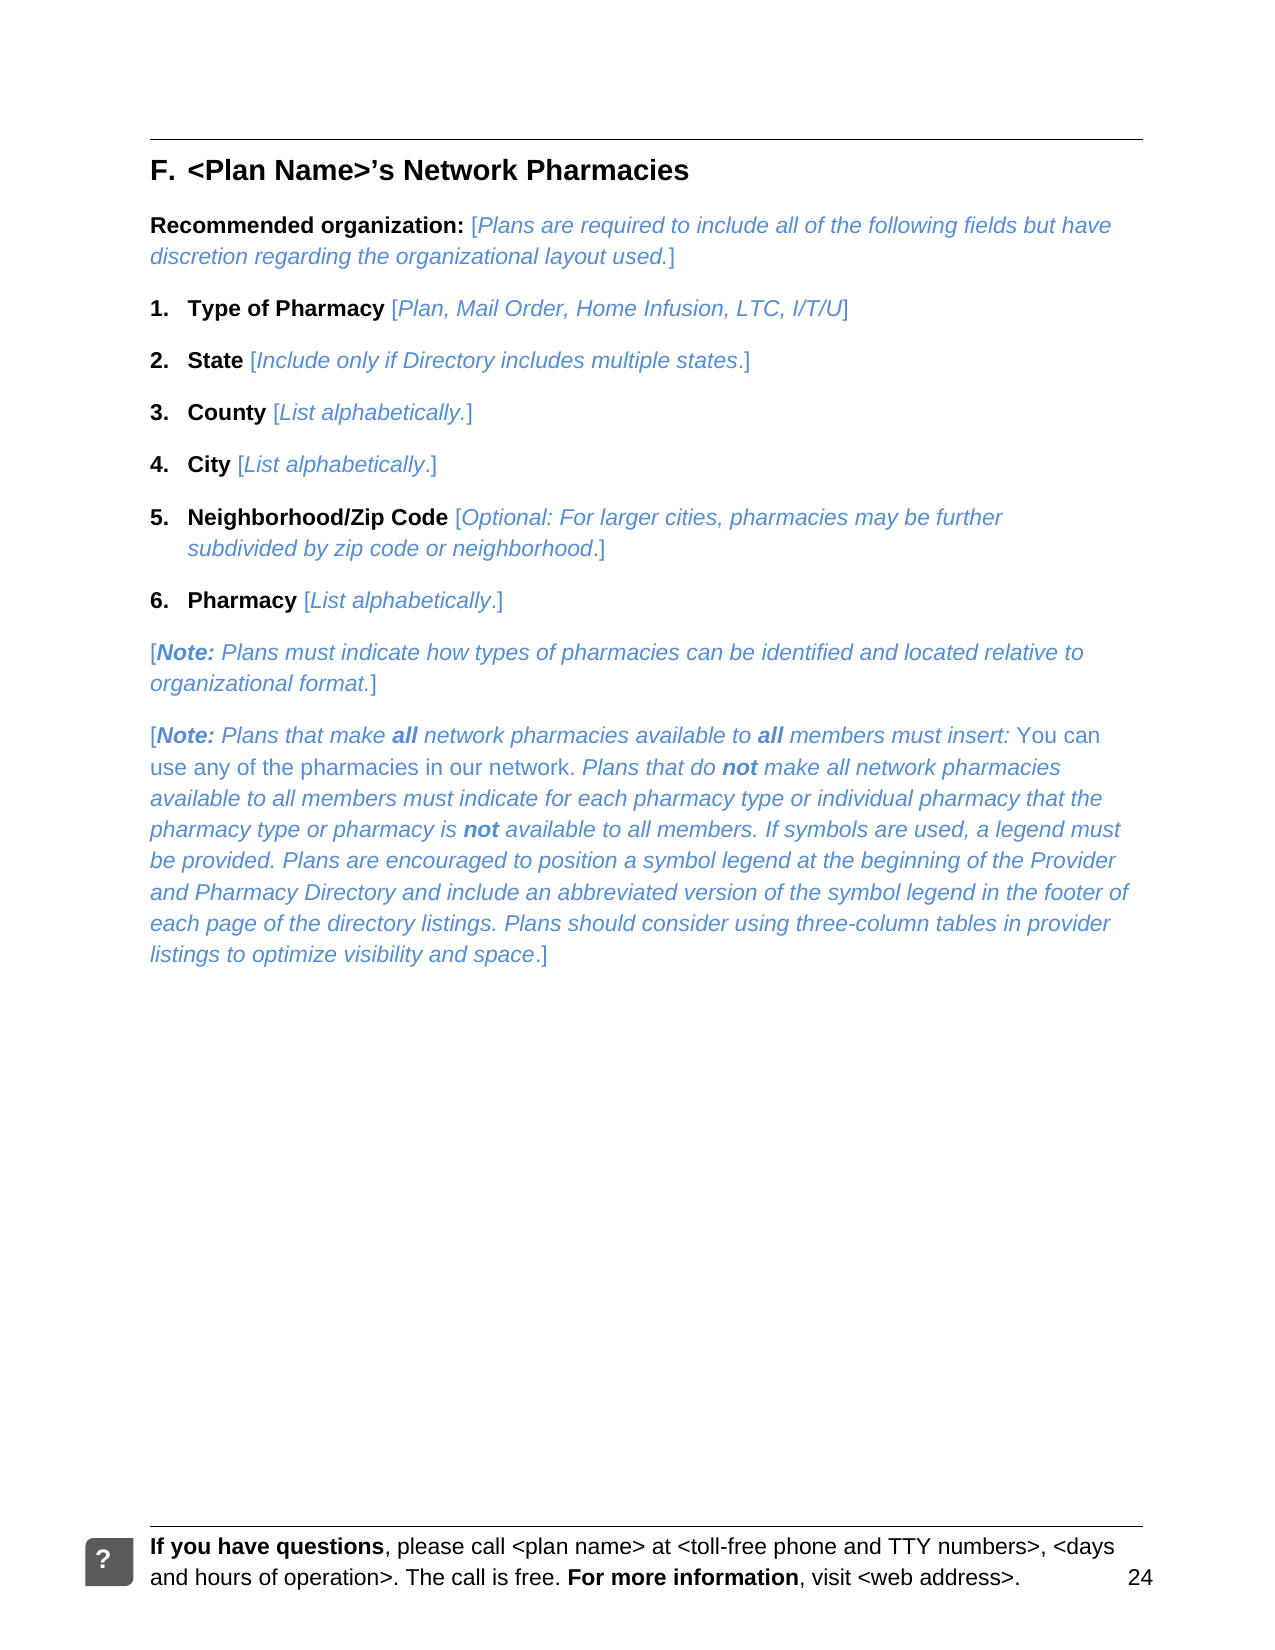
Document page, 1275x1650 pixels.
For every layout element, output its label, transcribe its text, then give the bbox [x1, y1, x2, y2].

list State [Include only if Directory includes multiple states.] [150, 344, 1068, 375]
list Type of Pharmacy [Plan, Mail Order, Home Infusion, LTC, I/T/U] [150, 292, 1068, 323]
list Pharmacy [List alphabetically.] [150, 583, 1068, 614]
list Neighborhood/Zip Code [Optional: For larger cities, pharmacies may be further subdivided by zip code or neighborhood.] [150, 500, 1068, 562]
text [Note: Plans that make all network pharmacies available to all members must insert: You can use any of the pharmacies in our network. Plans that do not make all network pharmacies available to all members must indicate for each pharmacy type or individual pharmacy that the pharmacy type or pharmacy is not available to all members. If symbols are used, a legend must be provided. Plans are encouraged to position a symbol legend at the beginning of the Provider and Pharmacy Directory and include an abbreviated version of the symbol legend in the footer of each page of the directory listings. Plans should consider using three-column tables in provider listings to optimize visibility and space.] [150, 719, 1143, 969]
list County [List alphabetically.] [150, 396, 1068, 427]
text [Note: Plans must indicate how types of pharmacies can be identified and located relative to organizational format.] [150, 635, 1143, 698]
list City [List alphabetically.] [150, 448, 1068, 479]
text Recommended organization: [Plans are required to include all of the following fields but have discretion regarding the organizational layout used.] [150, 208, 1143, 271]
subtitle <Plan Name>’s Network Pharmacies [150, 140, 1143, 187]
